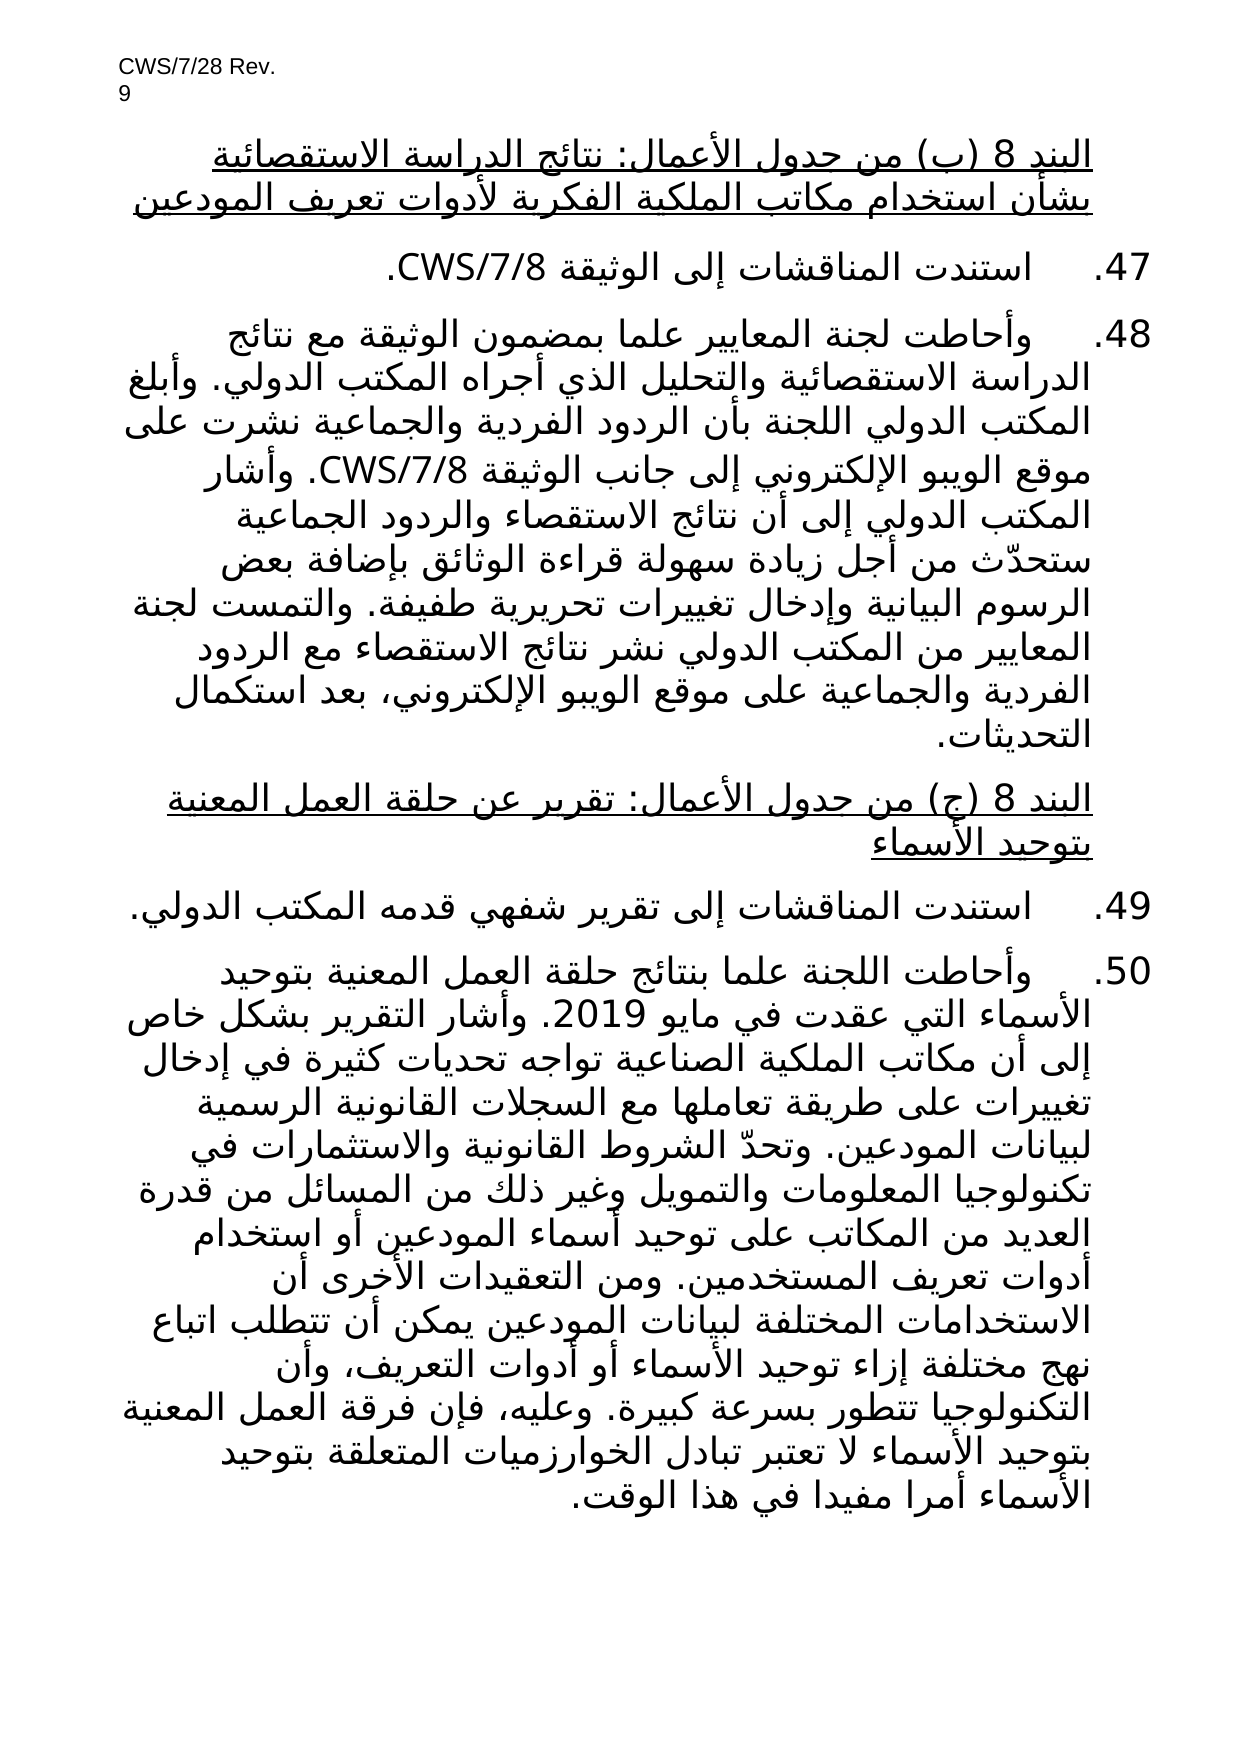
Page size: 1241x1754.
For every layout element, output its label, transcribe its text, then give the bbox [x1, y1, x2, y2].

text استندت المناقشات إلى تقرير شفهي قدمه المكتب الدولي. [118, 885, 1092, 929]
text استندت المناقشات إلى الوثيقة CWS/7/8. [118, 240, 1092, 291]
subtitle البند 8 (ب) من جدول الأعمال: نتائج الدراسة الاستقصائية بشأن استخدام مكاتب الملكية الفكرية لأدوات تعريف المودعين [118, 132, 1092, 219]
text وأحاطت لجنة المعايير علما بمضمون الوثيقة مع نتائج الدراسة الاستقصائية والتحليل الذي أجراه المكتب الدولي. وأبلغ المكتب الدولي اللجنة بأن الردود الفردية والجماعية نشرت على موقع الويبو الإلكتروني إلى جانب الوثيقة CWS/7/8. وأشار المكتب الدولي إلى أن نتائج الاستقصاء والردود الجماعية ستحدّث من أجل زيادة سهولة قراءة الوثائق بإضافة بعض الرسوم البيانية وإدخال تغييرات تحريرية طفيفة. والتمست لجنة المعايير من المكتب الدولي نشر نتائج الاستقصاء مع الردود الفردية والجماعية على موقع الويبو الإلكتروني، بعد استكمال التحديثات. [118, 312, 1092, 756]
text وأحاطت اللجنة علما بنتائج حلقة العمل المعنية بتوحيد الأسماء التي عقدت في مايو 2019. وأشار التقرير بشكل خاص إلى أن مكاتب الملكية الصناعية تواجه تحديات كثيرة في إدخال تغييرات على طريقة تعاملها مع السجلات القانونية الرسمية لبيانات المودعين. وتحدّ الشروط القانونية والاستثمارات في تكنولوجيا المعلومات والتمويل وغير ذلك من المسائل من قدرة العديد من المكاتب على توحيد أسماء المودعين أو استخدام أدوات تعريف المستخدمين. ومن التعقيدات الأخرى أن الاستخدامات المختلفة لبيانات المودعين يمكن أن تتطلب اتباع نهج مختلفة إزاء توحيد الأسماء أو أدوات التعريف، وأن التكنولوجيا تتطور بسرعة كبيرة. وعليه، فإن فرقة العمل المعنية بتوحيد الأسماء لا تعتبر تبادل الخوارزميات المتعلقة بتوحيد الأسماء أمرا مفيدا في هذا الوقت. [118, 949, 1092, 1517]
subtitle البند 8 (ج) من جدول الأعمال: تقرير عن حلقة العمل المعنية بتوحيد الأسماء [118, 777, 1092, 864]
